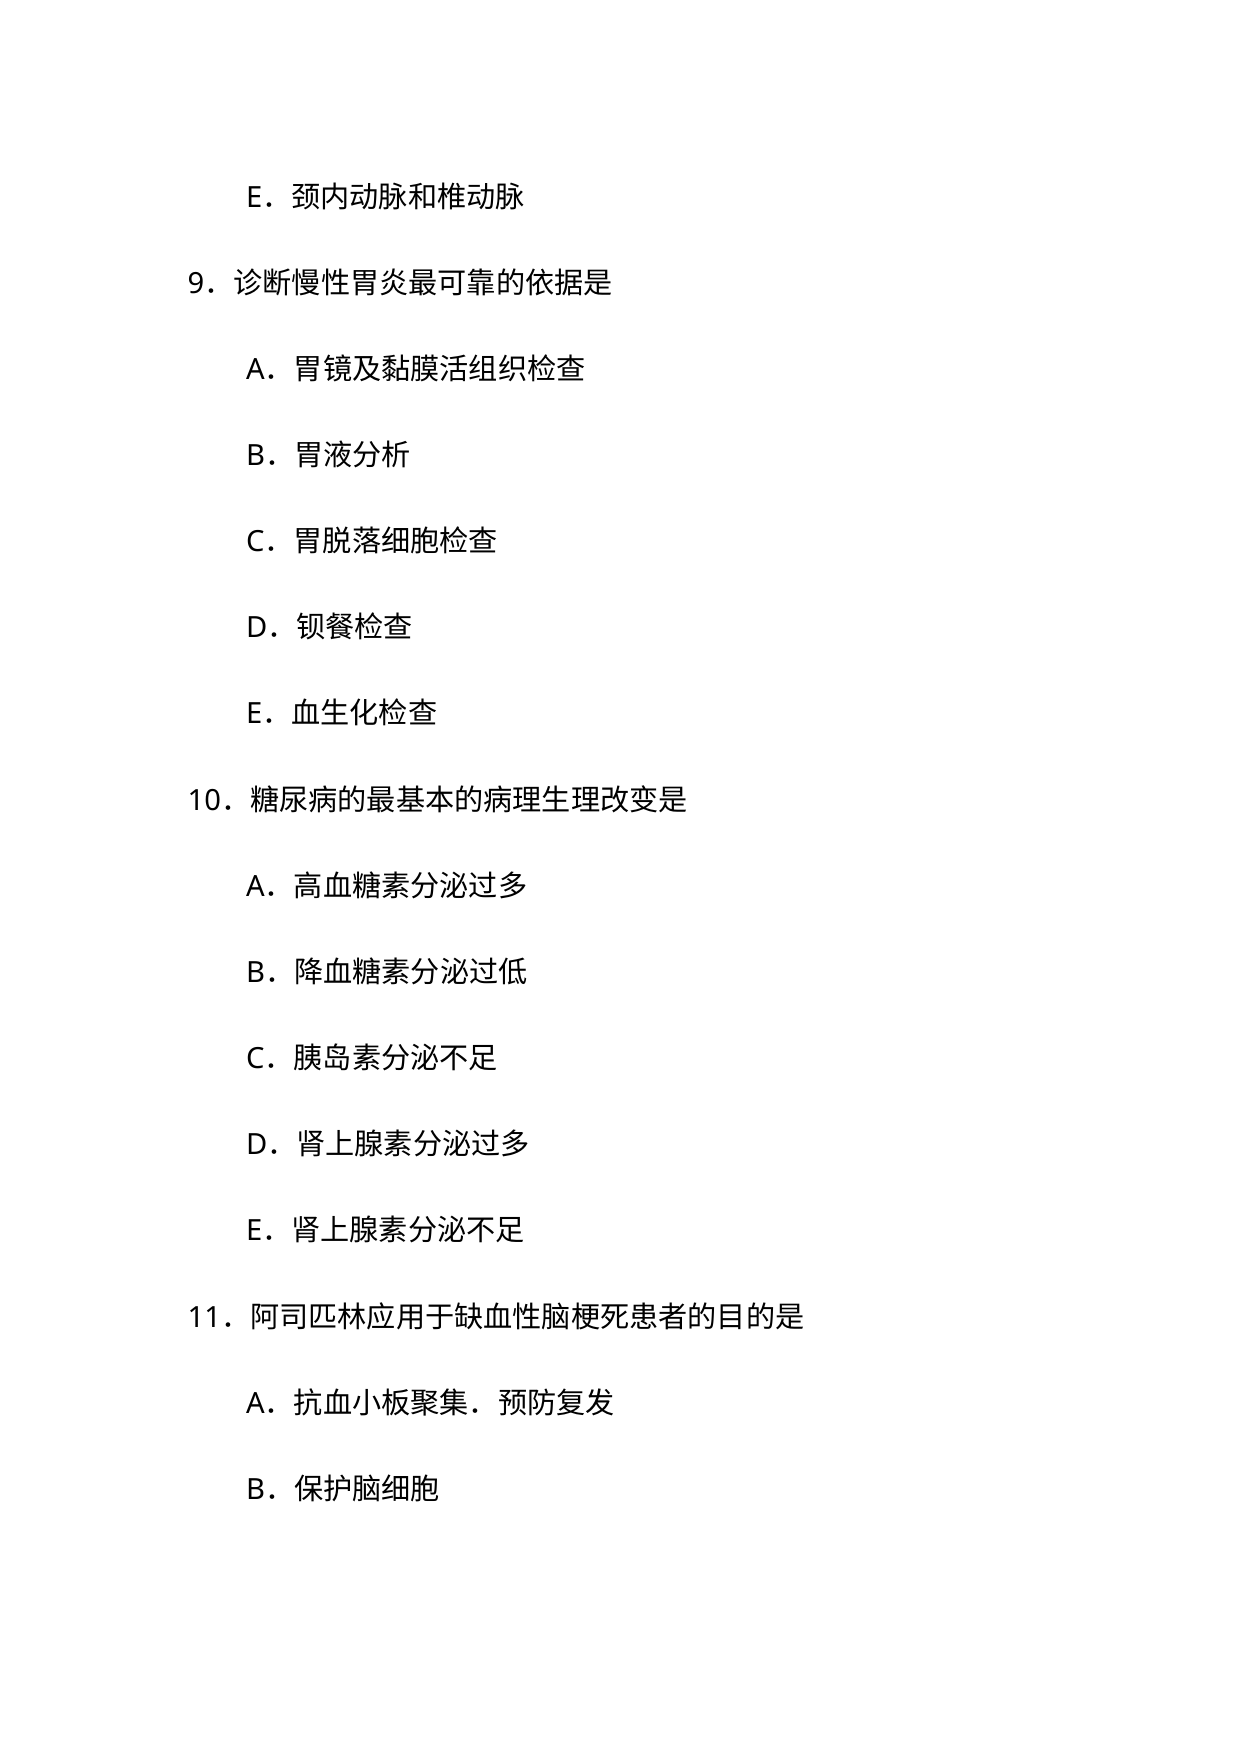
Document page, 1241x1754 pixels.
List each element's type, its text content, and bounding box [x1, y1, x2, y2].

text B．胃液分析 [187, 420, 1053, 485]
text B．降血糖素分泌过低 [187, 937, 1053, 1002]
text D．肾上腺素分泌过多 [187, 1109, 1053, 1174]
text 9．诊断慢性胃炎最可靠的依据是 [187, 248, 1053, 313]
text C．胃脱落细胞检查 [187, 507, 1053, 572]
text A．胃镜及黏膜活组织检查 [187, 334, 1053, 399]
text A．抗血小板聚集．预防复发 [187, 1368, 1053, 1433]
text A．高血糖素分泌过多 [187, 851, 1053, 916]
text 10．糖尿病的最基本的病理生理改变是 [187, 765, 1053, 830]
text C．胰岛素分泌不足 [187, 1023, 1053, 1088]
text E．颈内动脉和椎动脉 [187, 162, 1053, 227]
text E．血生化检查 [187, 679, 1053, 744]
text B．保护脑细胞 [187, 1454, 1053, 1519]
text D．钡餐检查 [187, 593, 1053, 658]
text E．肾上腺素分泌不足 [187, 1196, 1053, 1261]
text 11．阿司匹林应用于缺血性脑梗死患者的目的是 [187, 1282, 1053, 1347]
